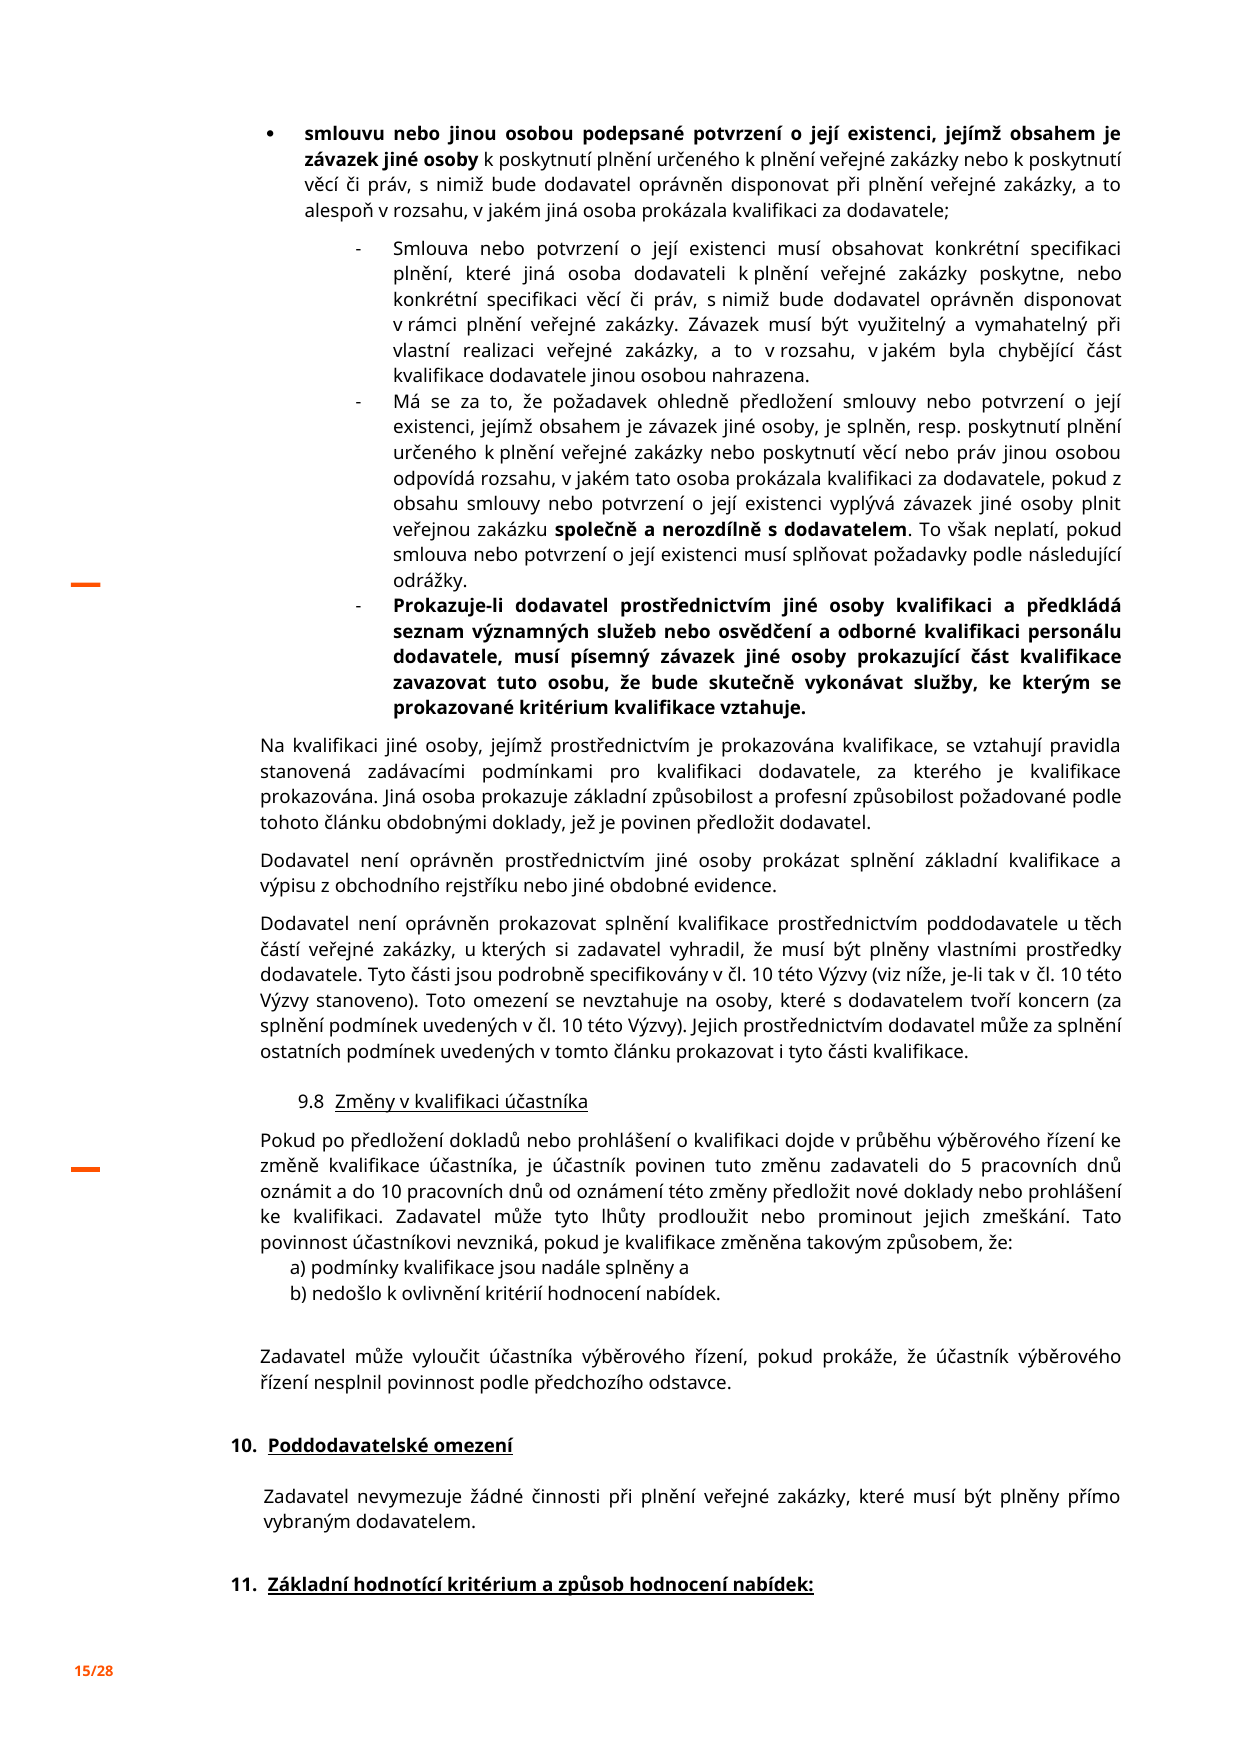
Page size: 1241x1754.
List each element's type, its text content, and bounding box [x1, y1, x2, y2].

text Zadavatel může vyloučit účastníka výběrového řízení, pokud prokáže, že účastník výběrového řízení nesplnil povinnost podle předchozího odstavce. [260, 1343, 1122, 1394]
list Má se za to, že požadavek ohledně předložení smlouvy nebo potvrzení o její existenci, jejímž obsahem je závazek jiné osoby, je splněn, resp. poskytnutí plnění určeného k plnění veřejné zakázky nebo poskytnutí věcí nebo práv jinou osobou odpovídá rozsahu, v jakém tato osoba prokázala kvalifikaci za dodavatele, pokud z obsahu smlouvy nebo potvrzení o její existenci vyplývá závazek jiné osoby plnit veřejnou zakázku společně a nerozdílně s dodavatelem. To však neplatí, pokud smlouva nebo potvrzení o její existenci musí splňovat požadavky podle následující odrážky. [355, 388, 1122, 592]
list Smlouva nebo potvrzení o její existenci musí obsahovat konkrétní specifikaci plnění, které jiná osoba dodavateli k plnění veřejné zakázky poskytne, nebo konkrétní specifikaci věcí či práv, s nimiž bude dodavatel oprávněn disponovat v rámci plnění veřejné zakázky. Závazek musí být využitelný a vymahatelný při vlastní realizaci veřejné zakázky, a to v rozsahu, v jakém byla chybějící část kvalifikace dodavatele jinou osobou nahrazena. [355, 235, 1122, 388]
text Pokud po předložení dokladů nebo prohlášení o kvalifikaci dojde v průběhu výběrového řízení ke změně kvalifikace účastníka, je účastník povinen tuto změnu zadavateli do 5 pracovních dnů oznámit a do 10 pracovních dnů od oznámení této změny předložit nové doklady nebo prohlášení ke kvalifikaci. Zadavatel může tyto lhůty prodloužit nebo prominout jejich zmeškání. Tato povinnost účastníkovi nevzniká, pokud je kvalifikace změněna takovým způsobem, že: [260, 1127, 1122, 1254]
list Poddodavatelské omezení [230, 1432, 1122, 1458]
text Dodavatel není oprávněn prokazovat splnění kvalifikace prostřednictvím poddodavatele u těch částí veřejné zakázky, u kterých si zadavatel vyhradil, že musí být plněny vlastními prostředky dodavatele. Tyto části jsou podrobně specifikovány v čl. 10 této Výzvy (viz níže, je-li tak v čl. 10 této Výzvy stanoveno). Toto omezení se nevztahuje na osoby, které s dodavatelem tvoří koncern (za splnění podmínek uvedených v čl. 10 této Výzvy). Jejich prostřednictvím dodavatel může za splnění ostatních podmínek uvedených v tomto článku prokazovat i tyto části kvalifikace. [260, 911, 1122, 1064]
text Zadavatel nevymezuje žádné činnosti při plnění veřejné zakázky, které musí být plněny přímo vybraným dodavatelem. [263, 1483, 1122, 1534]
text Dodavatel není oprávněn prostřednictvím jiné osoby prokázat splnění základní kvalifikace a výpisu z obchodního rejstříku nebo jiné obdobné evidence. [260, 847, 1122, 898]
text a) podmínky kvalifikace jsou nadále splněny a [289, 1254, 1122, 1280]
list Prokazuje-li dodavatel prostřednictvím jiné osoby kvalifikaci a předkládá seznam významných služeb nebo osvědčení a odborné kvalifikaci personálu dodavatele, musí písemný závazek jiné osoby prokazující část kvalifikace zavazovat tuto osobu, že bude skutečně vykonávat služby, ke kterým se prokazované kritérium kvalifikace vztahuje. [355, 592, 1122, 720]
list smlouvu nebo jinou osobou podepsané potvrzení o její existenci, jejímž obsahem je závazek jiné osoby k poskytnutí plnění určeného k plnění veřejné zakázky nebo k poskytnutí věcí či práv, s nimiž bude dodavatel oprávněn disponovat při plnění veřejné zakázky, a to alespoň v rozsahu, v jakém jiná osoba prokázala kvalifikaci za dodavatele; [267, 121, 1122, 223]
list Základní hodnotící kritérium a způsob hodnocení nabídek: [230, 1572, 1122, 1597]
text Na kvalifikaci jiné osoby, jejímž prostřednictvím je prokazována kvalifikace, se vztahují pravidla stanovená zadávacími podmínkami pro kvalifikaci dodavatele, za kterého je kvalifikace prokazována. Jiná osoba prokazuje základní způsobilost a profesní způsobilost požadované podle tohoto článku obdobnými doklady, jež je povinen předložit dodavatel. [260, 733, 1122, 835]
list Změny v kvalifikaci účastníka [298, 1089, 1122, 1114]
text b) nedošlo k ovlivnění kritérií hodnocení nabídek. [289, 1280, 1122, 1306]
